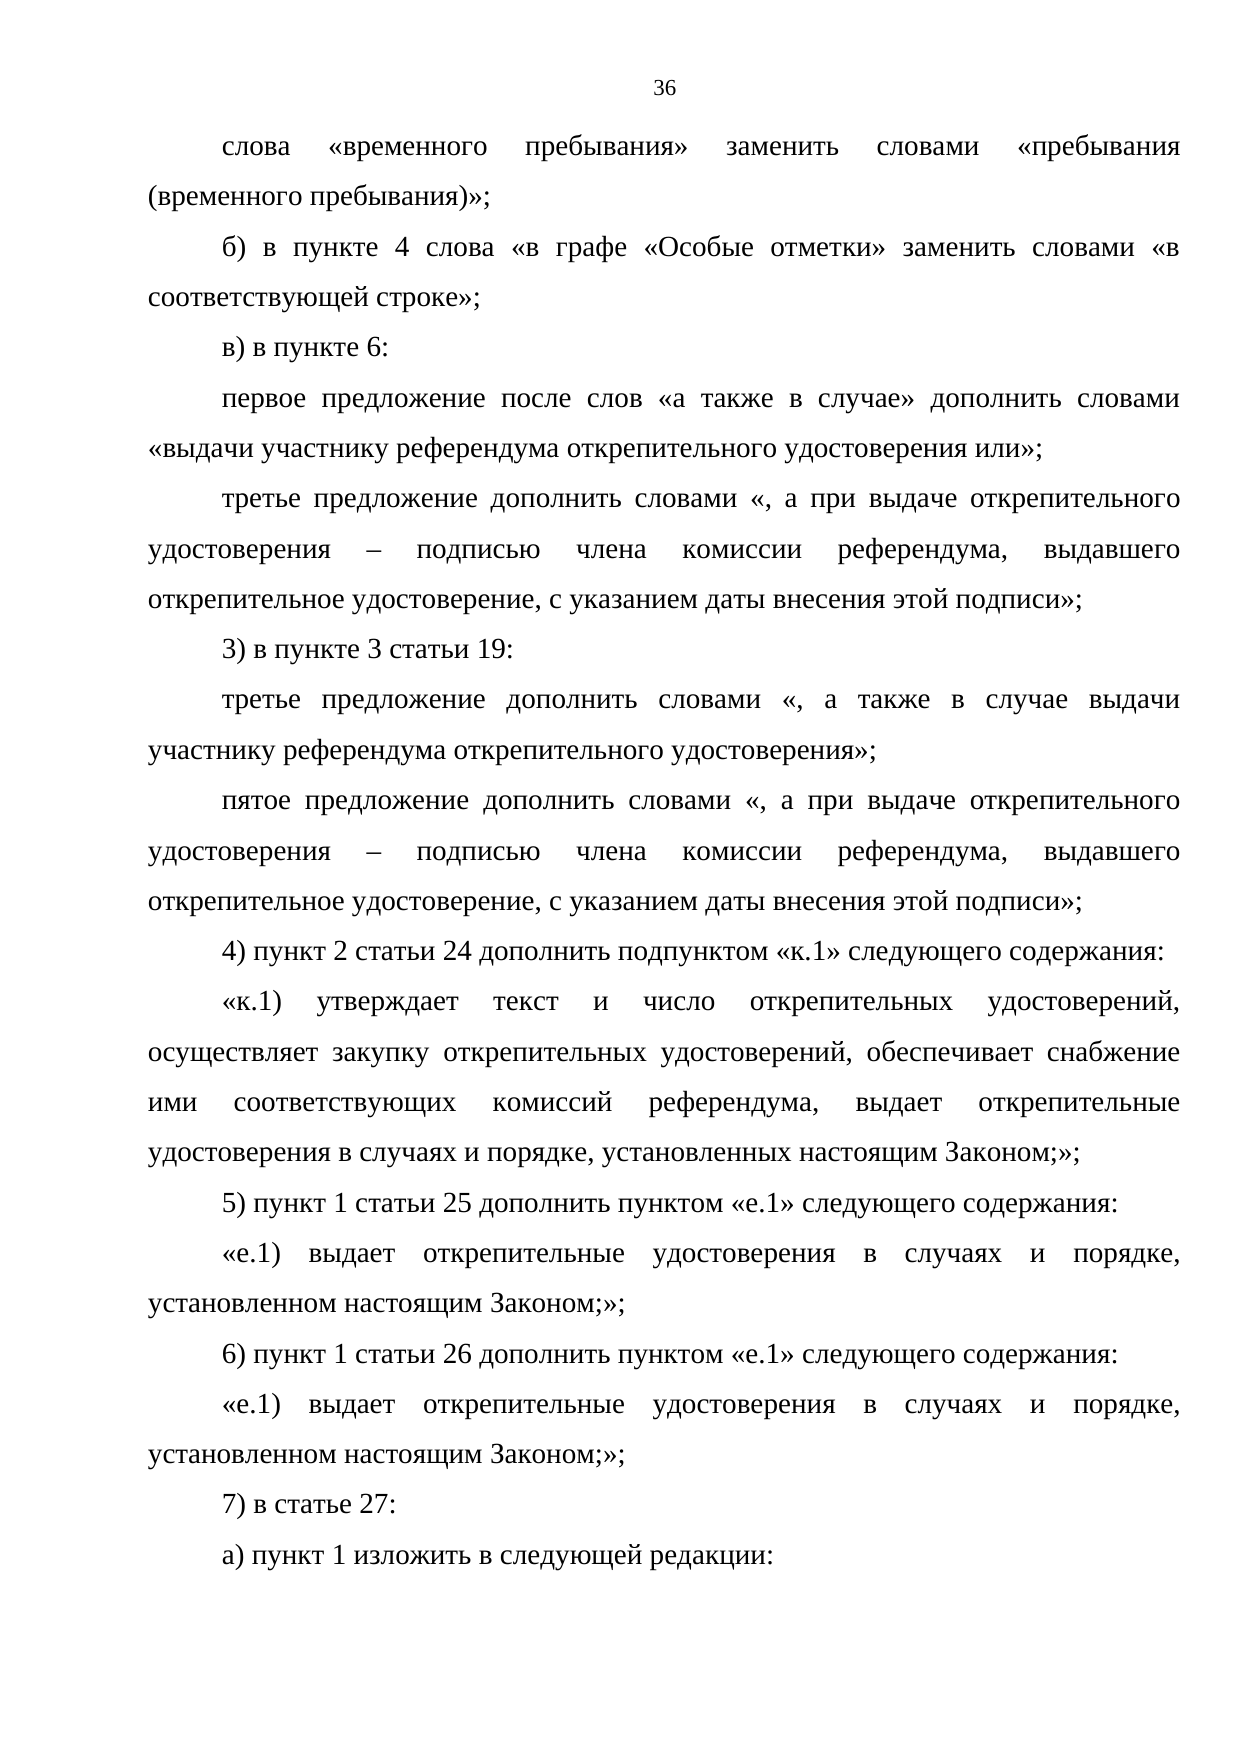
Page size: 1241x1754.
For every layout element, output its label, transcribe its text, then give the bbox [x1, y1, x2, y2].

text первое предложение после слов «а также в случае» дополнить словами «выдачи участнику референдума открепительного удостоверения или»; [148, 380, 1181, 464]
text 5) пункт 1 статьи 25 дополнить пунктом «е.1» следующего содержания: [148, 1185, 1181, 1218]
text третье предложение дополнить словами «, а при выдаче открепительного удостоверения – подписью члена комиссии референдума, выдавшего открепительное удостоверение, с указанием даты внесения этой подписи»; [148, 480, 1181, 614]
text слова «временного пребывания» заменить словами «пребывания (временного пребывания)»; [148, 128, 1181, 212]
text «е.1) выдает открепительные удостоверения в случаях и порядке, установленном настоящим Законом;»; [148, 1235, 1181, 1319]
text а) пункт 1 изложить в следующей редакции: [148, 1537, 1181, 1571]
text пятое предложение дополнить словами «, а при выдаче открепительного удостоверения – подписью члена комиссии референдума, выдавшего открепительное удостоверение, с указанием даты внесения этой подписи»; [148, 782, 1181, 916]
text 6) пункт 1 статьи 26 дополнить пунктом «е.1» следующего содержания: [148, 1336, 1181, 1369]
text 4) пункт 2 статьи 24 дополнить подпунктом «к.1» следующего содержания: [148, 933, 1181, 967]
text в) в пункте 6: [148, 329, 1181, 363]
text «е.1) выдает открепительные удостоверения в случаях и порядке, установленном настоящим Законом;»; [148, 1386, 1181, 1470]
text «к.1) утверждает текст и число открепительных удостоверений, осуществляет закупку открепительных удостоверений, обеспечивает снабжение ими соответствующих комиссий референдума, выдает открепительные удостоверения в случаях и порядке, установленных настоящим Законом;»; [148, 983, 1181, 1168]
text третье предложение дополнить словами «, а также в случае выдачи участнику референдума открепительного удостоверения»; [148, 682, 1181, 766]
text б) в пункте 4 слова «в графе «Особые отметки» заменить словами «в соответствующей строке»; [148, 229, 1181, 313]
text 3) в пункте 3 статьи 19: [148, 631, 1181, 665]
text 7) в статье 27: [148, 1487, 1181, 1520]
